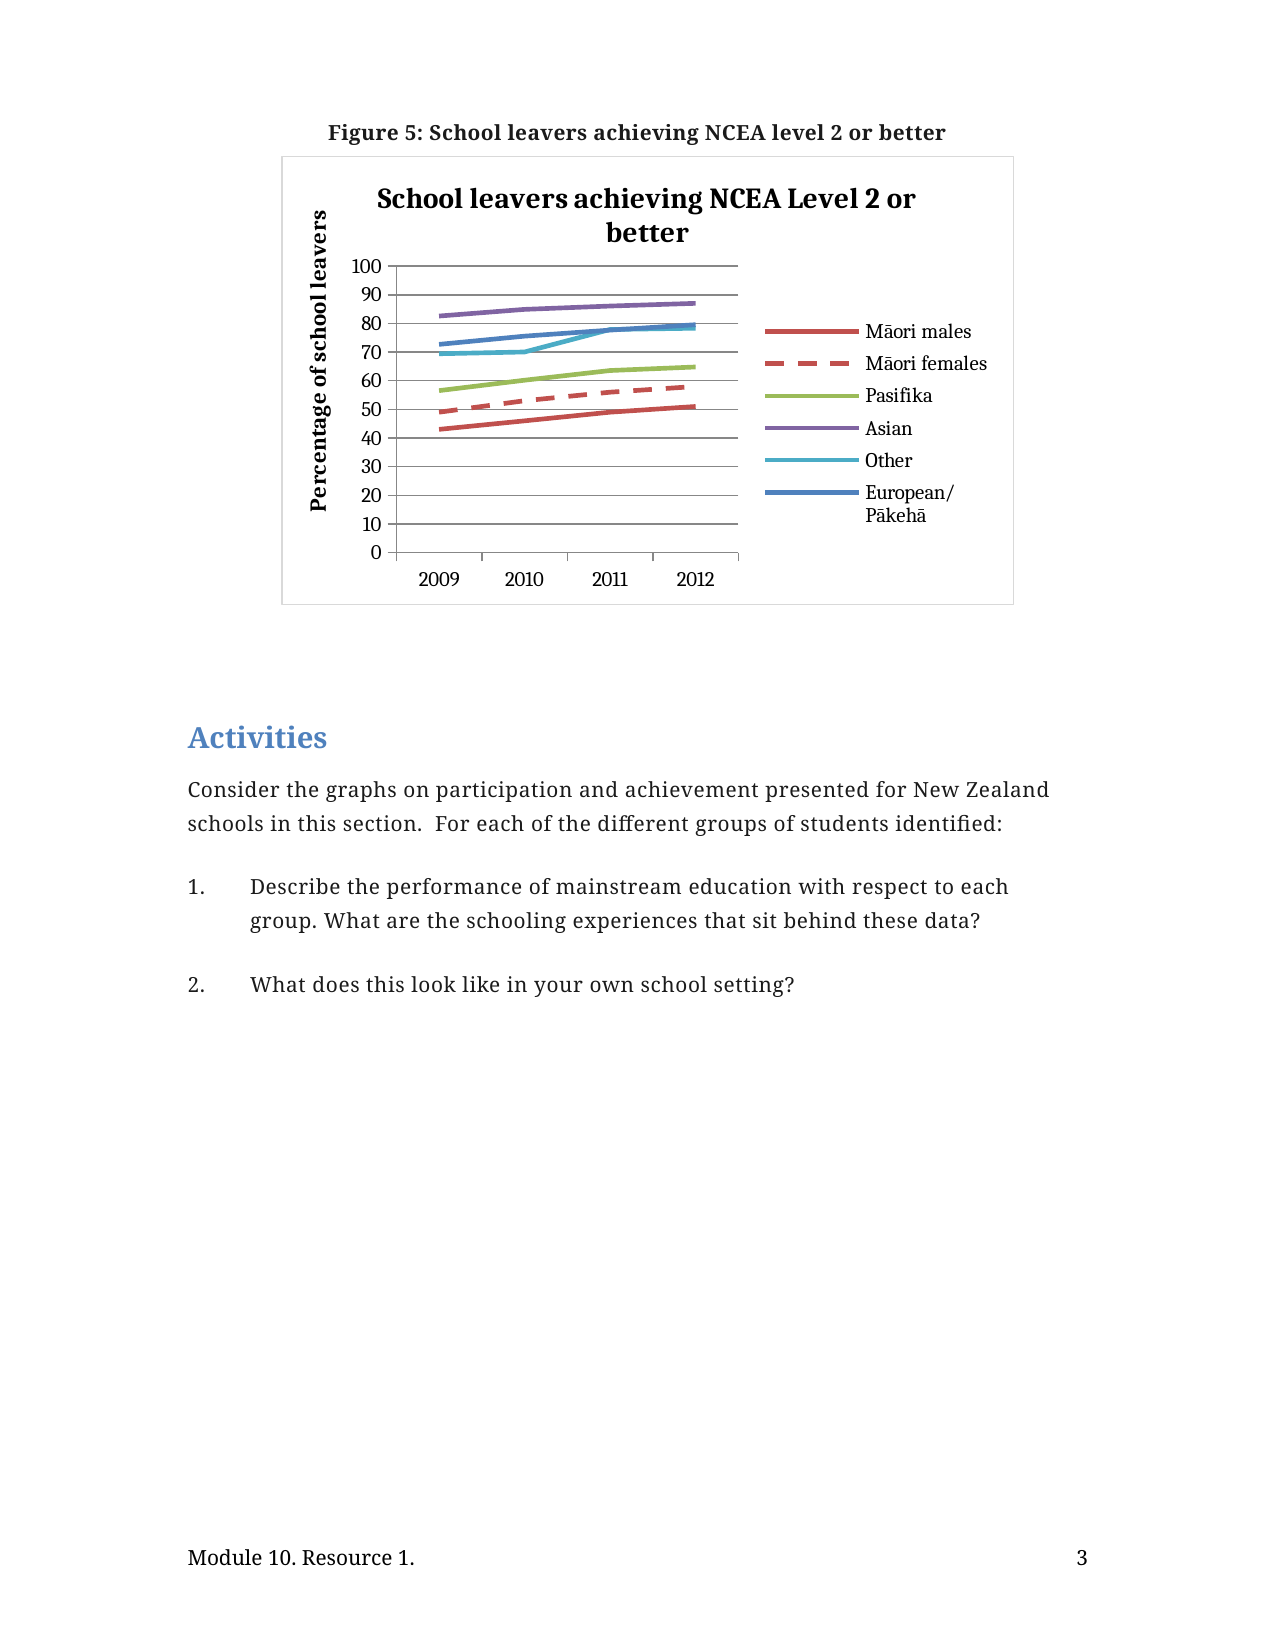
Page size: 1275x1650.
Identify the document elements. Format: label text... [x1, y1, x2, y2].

subtitle Activities [187, 717, 1088, 757]
text Consider the graphs on participation and achievement presented for New Zealand schools in this section. For each of the different groups of students identified: [187, 775, 1088, 838]
list Describe the performance of mainstream education with respect to each group. What are the schooling experiences that sit behind these data? [187, 872, 1030, 935]
list What does this look like in your own school setting? [187, 970, 1030, 998]
text Figure 5: School leavers achieving NCEA level 2 or better [187, 118, 1088, 147]
